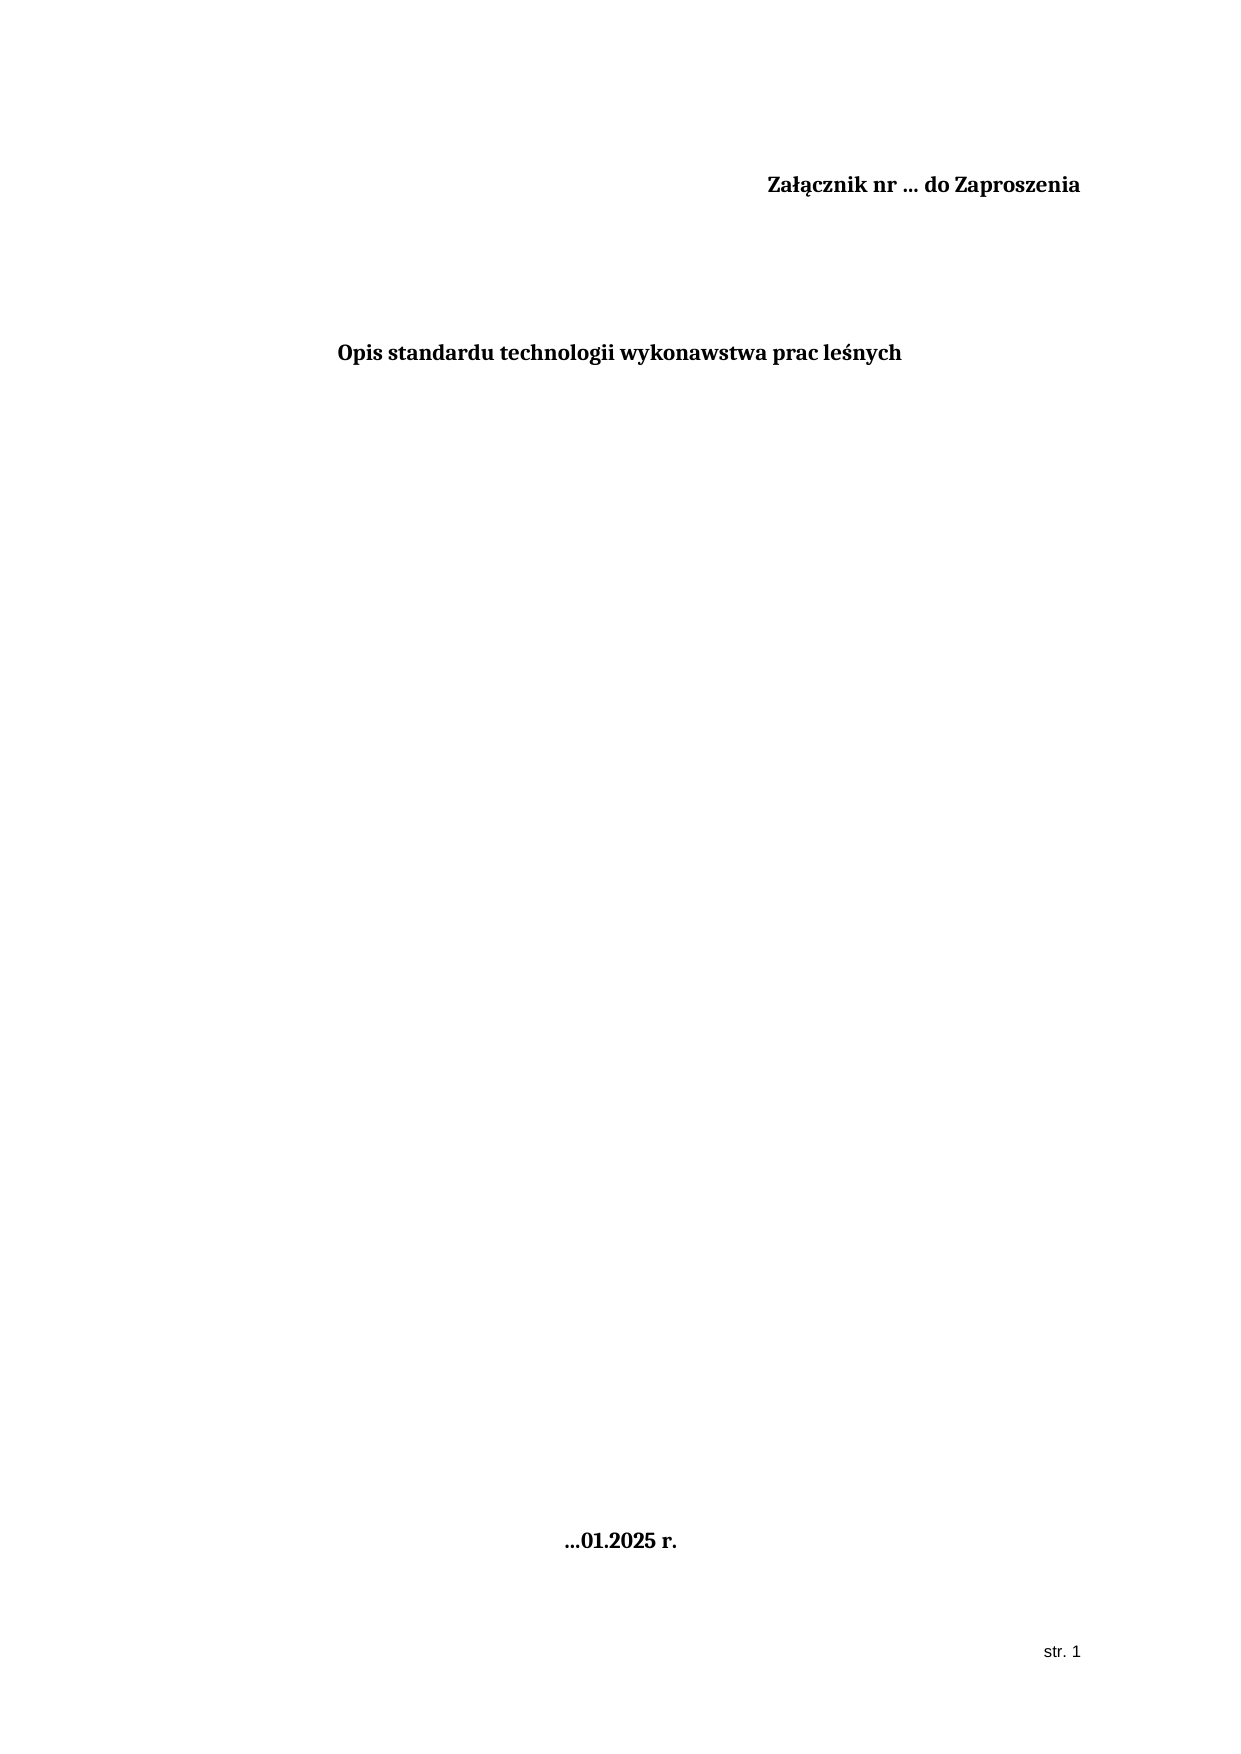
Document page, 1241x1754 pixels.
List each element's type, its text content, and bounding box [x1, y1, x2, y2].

text Załącznik nr … do Zaproszenia [159, 172, 1081, 198]
text …01.2025 r. [159, 1527, 1081, 1554]
text Opis standardu technologii wykonawstwa prac leśnych [159, 339, 1081, 366]
